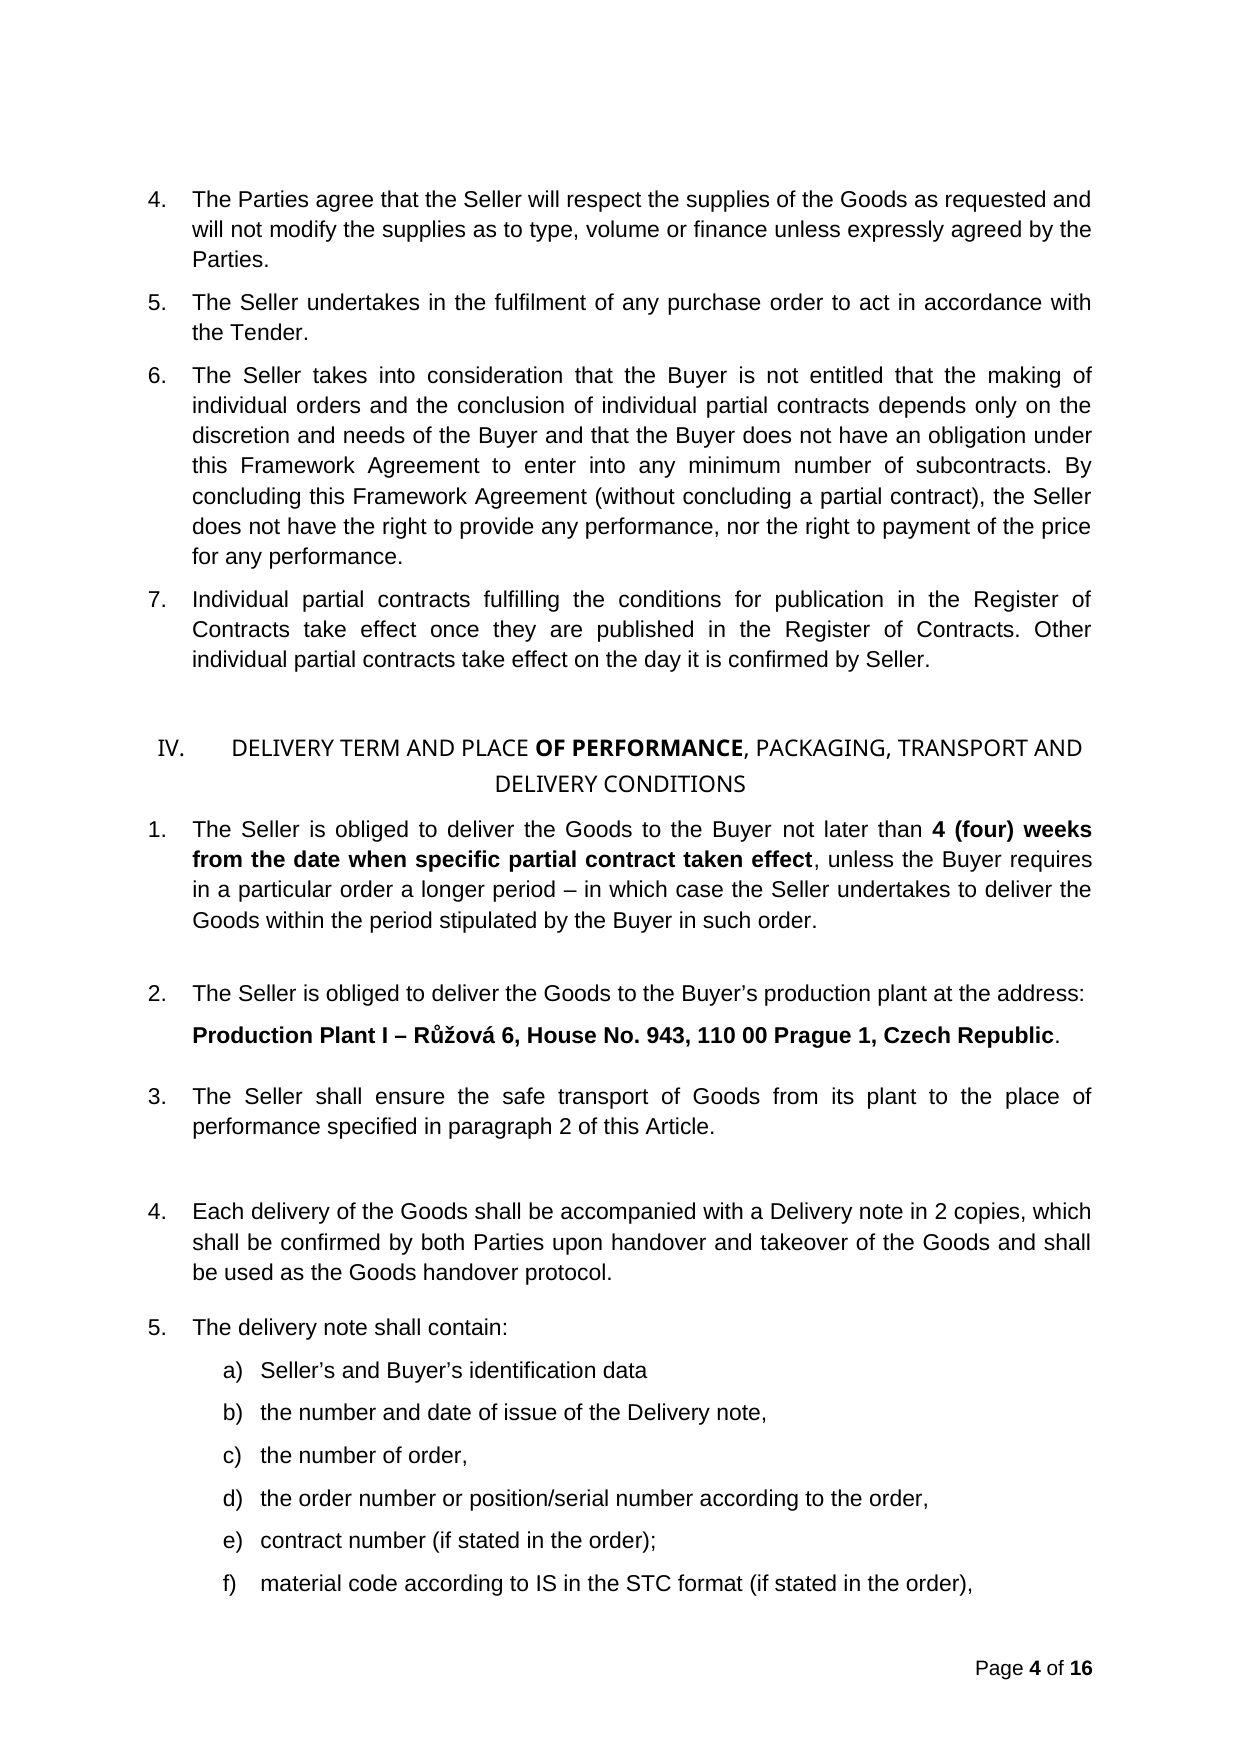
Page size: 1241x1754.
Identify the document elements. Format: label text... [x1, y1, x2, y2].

text IV. DELIVERY TERM AND PLACE OF PERFORMANCE, PACKAGING, TRANSPORT AND DELIVERY CONDITIONS [148, 732, 1093, 799]
list the order number or position/serial number according to the order, [223, 1485, 1093, 1511]
list The Seller takes into consideration that the Buyer is not entitled that the making of individual orders and the conclusion of individual partial contracts depends only on the discretion and needs of the Buyer and that the Buyer does not have an obligation under this Framework Agreement to enter into any minimum number of subcontracts. By concluding this Framework Agreement (without concluding a partial contract), the Seller does not have the right to provide any performance, nor the right to payment of the price for any performance. [148, 362, 1093, 569]
list Seller’s and Buyer’s identification data [223, 1357, 1093, 1383]
list The Seller shall ensure the safe transport of Goods from its plant to the place of performance specified in paragraph 2 of this Article. [148, 1083, 1093, 1139]
list The delivery note shall contain: [148, 1314, 1093, 1340]
list contract number (if stated in the order); [223, 1527, 1093, 1554]
list Individual partial contracts fulfilling the conditions for publication in the Register of Contracts take effect once they are published in the Register of Contracts. Other individual partial contracts take effect on the day it is confirmed by Seller. [148, 586, 1093, 673]
list The Seller undertakes in the fulfilment of any purchase order to act in accordance with the Tender. [148, 289, 1093, 346]
list The Seller is obliged to deliver the Goods to the Buyer’s production plant at the address: [148, 979, 1093, 1006]
list The Seller is obliged to deliver the Goods to the Buyer not later than 4 (four) weeks from the date when specific partial contract taken effect, unless the Buyer requires in a particular order a longer period – in which case the Seller undertakes to deliver the Goods within the period stipulated by the Buyer in such order. [148, 816, 1093, 933]
list The Parties agree that the Seller will respect the supplies of the Goods as requested and will not modify the supplies as to type, volume or finance unless expressly agreed by the Parties. [148, 186, 1093, 273]
list the number and date of issue of the Delivery note, [223, 1399, 1093, 1426]
list Each delivery of the Goods shall be accompanied with a Delivery note in 2 copies, which shall be confirmed by both Parties upon handover and takeover of the Goods and shall be used as the Goods handover protocol. [148, 1198, 1093, 1285]
list Production Plant I – Růžová 6, House No. 943, 110 00 Prague 1, Czech Republic. [192, 1022, 1093, 1049]
list material code according to IS in the STC format (if stated in the order), [223, 1570, 1093, 1597]
list the number of order, [223, 1442, 1093, 1468]
